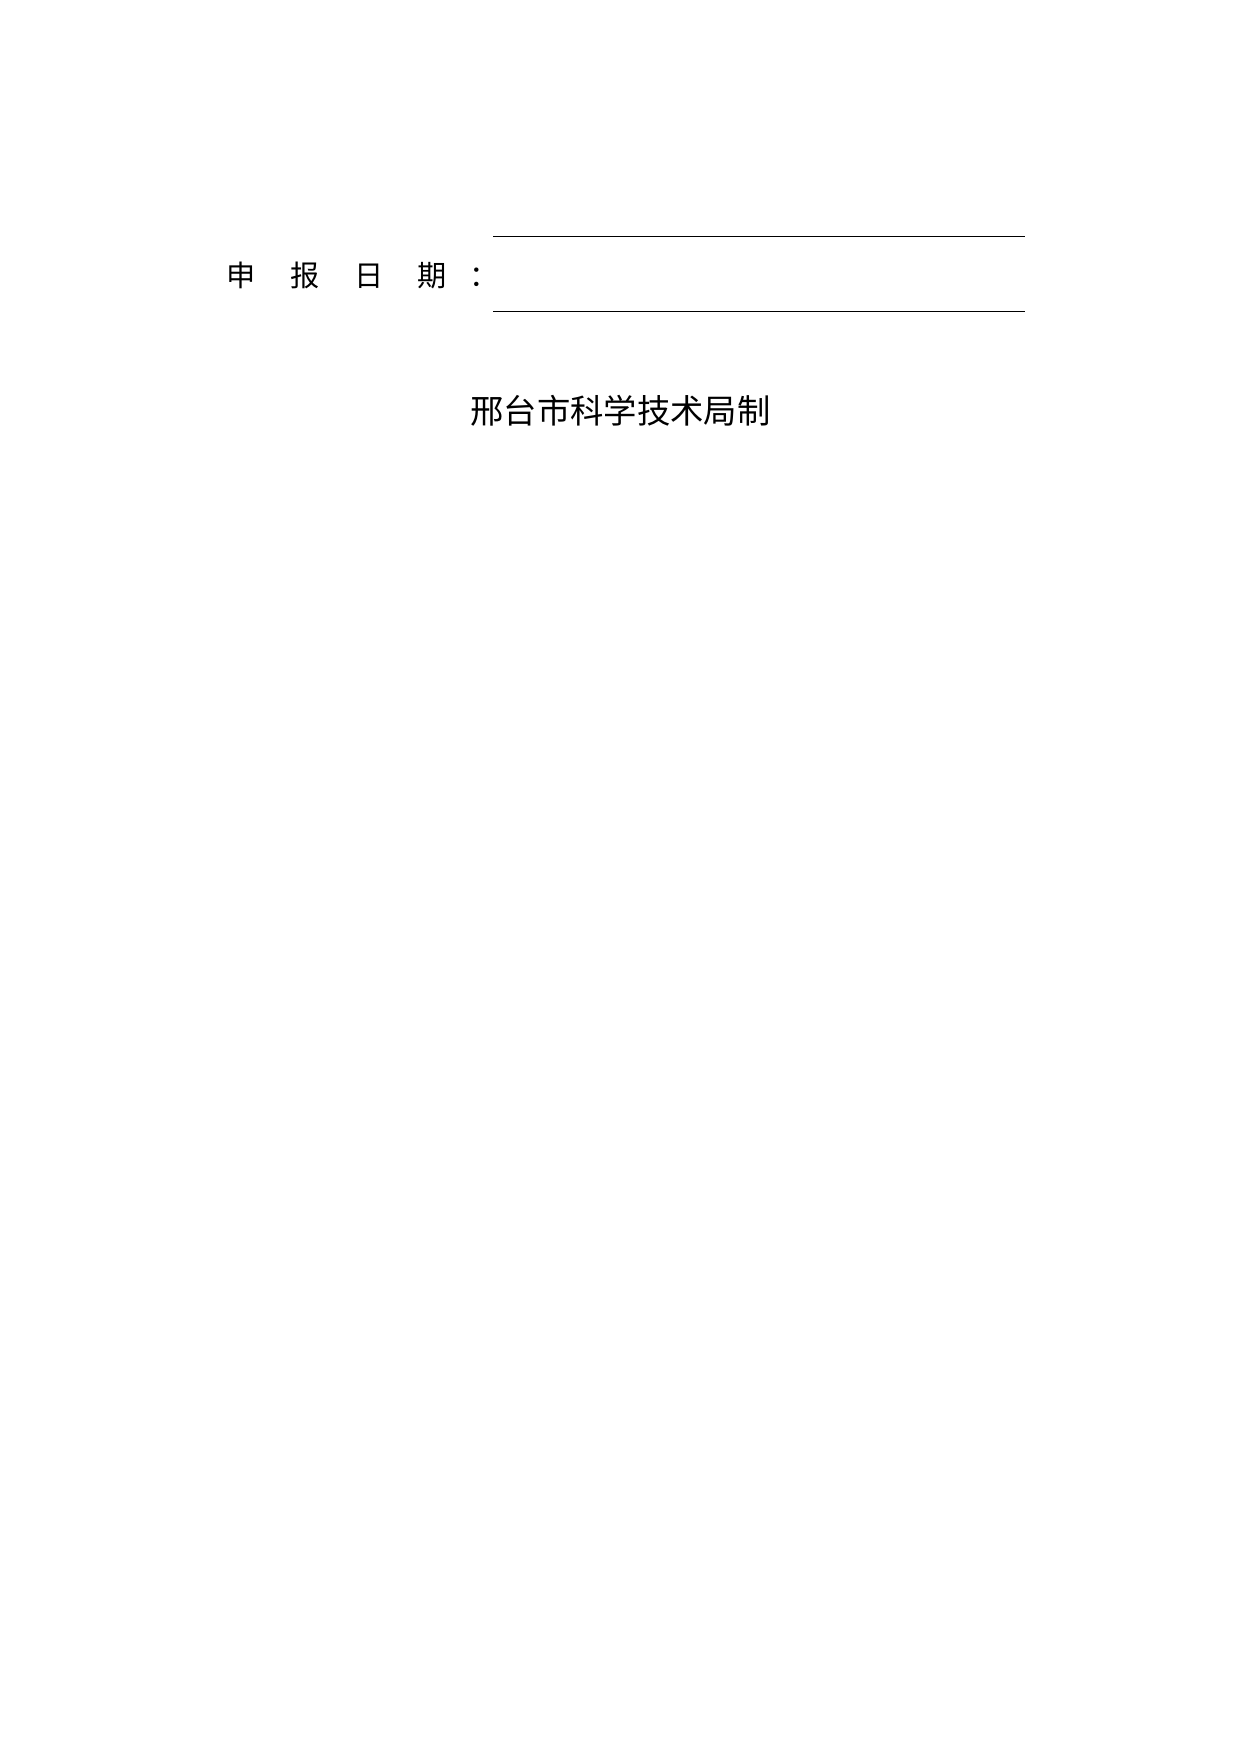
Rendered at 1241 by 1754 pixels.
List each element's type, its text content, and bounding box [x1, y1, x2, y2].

table_cell ： [458, 236, 493, 311]
text 邢台市科学技术局制 [159, 377, 1081, 442]
table_cell [493, 237, 1025, 311]
table_cell 申报日期 [215, 236, 458, 311]
